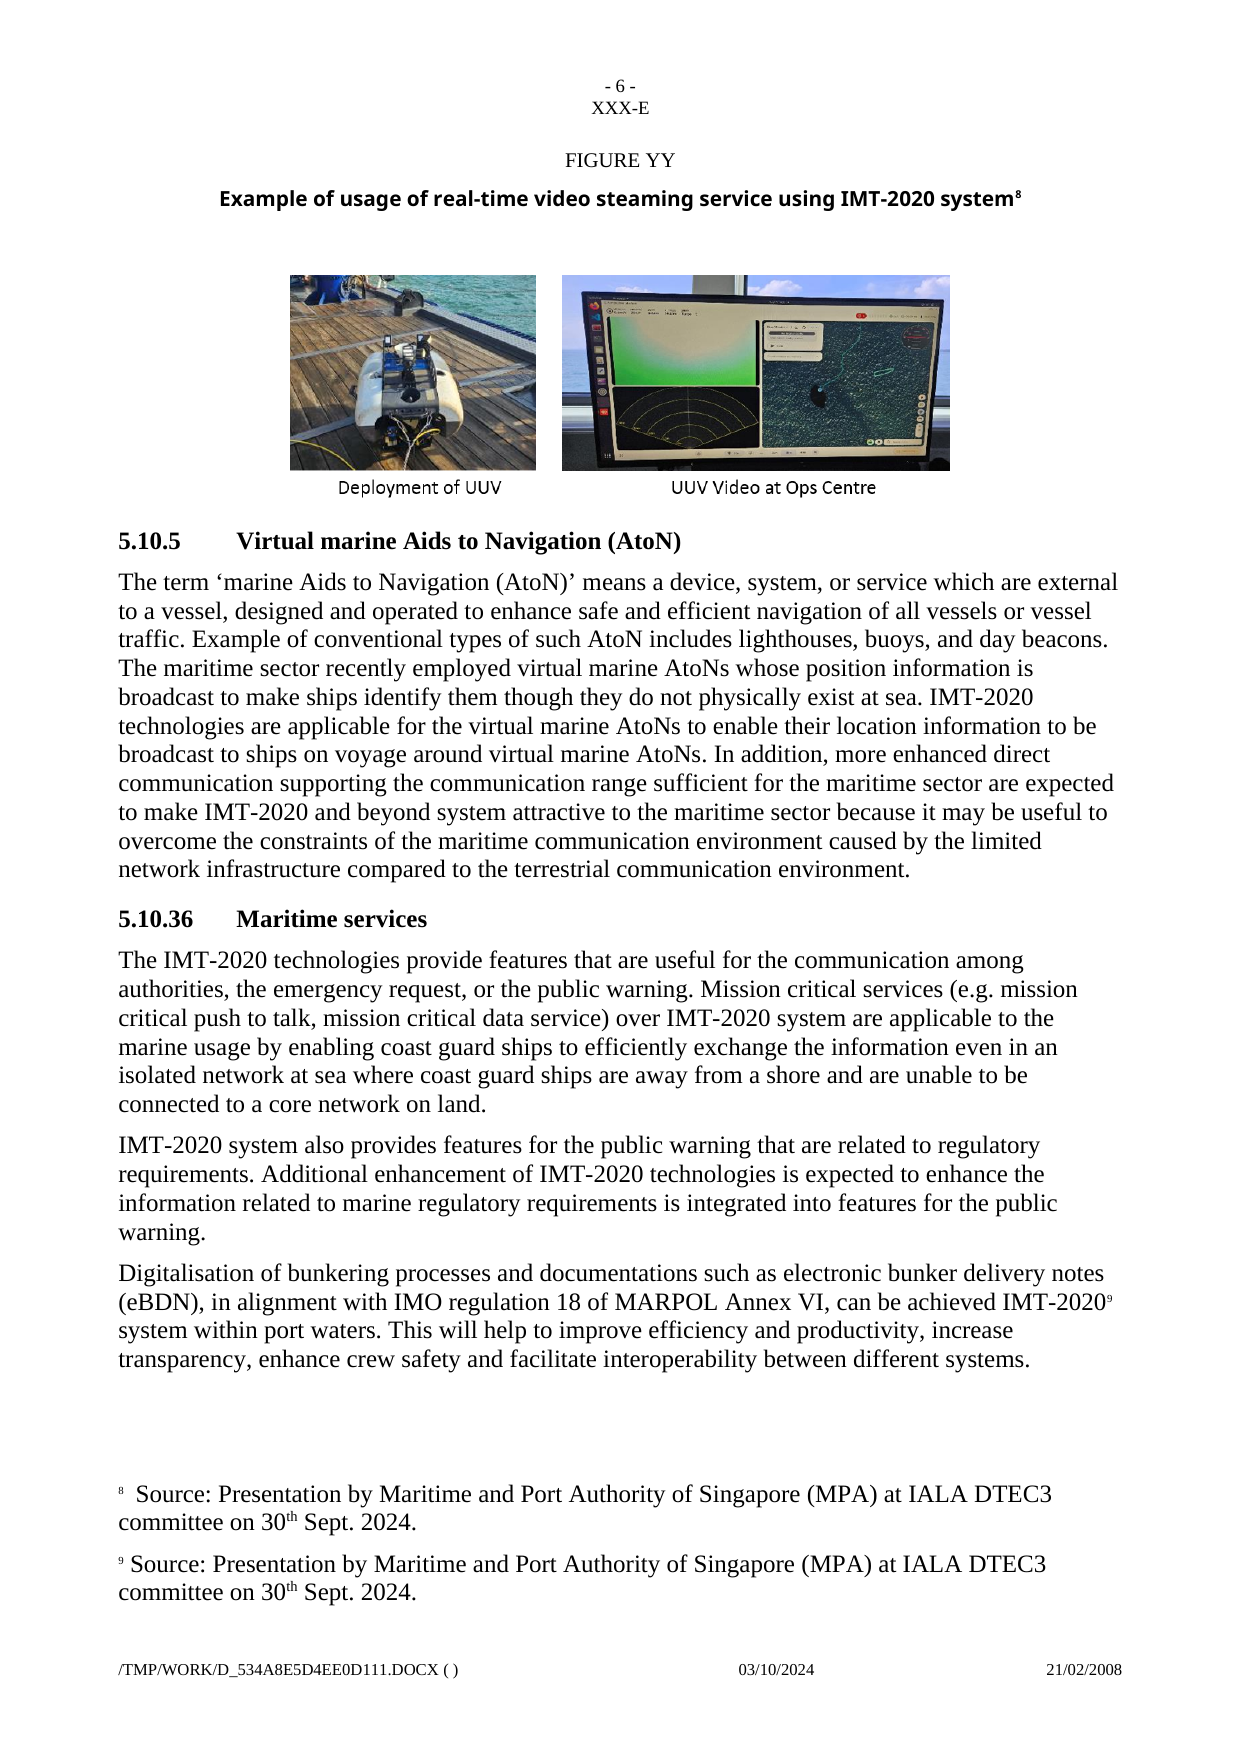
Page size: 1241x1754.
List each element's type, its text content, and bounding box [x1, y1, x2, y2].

picture [283, 262, 958, 505]
text IMT-2020 system also provides features for the public warning that are related to regulatory requirements. Additional enhancement of IMT-2020 technologies is expected to enhance the information related to marine regulatory requirements is integrated into features for the public warning. [118, 1130, 1122, 1245]
subtitle 5.10. Maritime service [118, 904, 1122, 933]
text The IMT-2020 technologies provide features that are useful for the communication among authorities, the emergency request, or the public warning. Mission critical services (e.g. mission critical push to talk, mission critical data service) over IMT-2020 system are applicable to the marine usage by enabling coast guard ships to efficiently exchange the information even in an isolated network at sea where coast guard ships are away from a shore and are unable to be connected to a core network on land. [118, 945, 1122, 1118]
